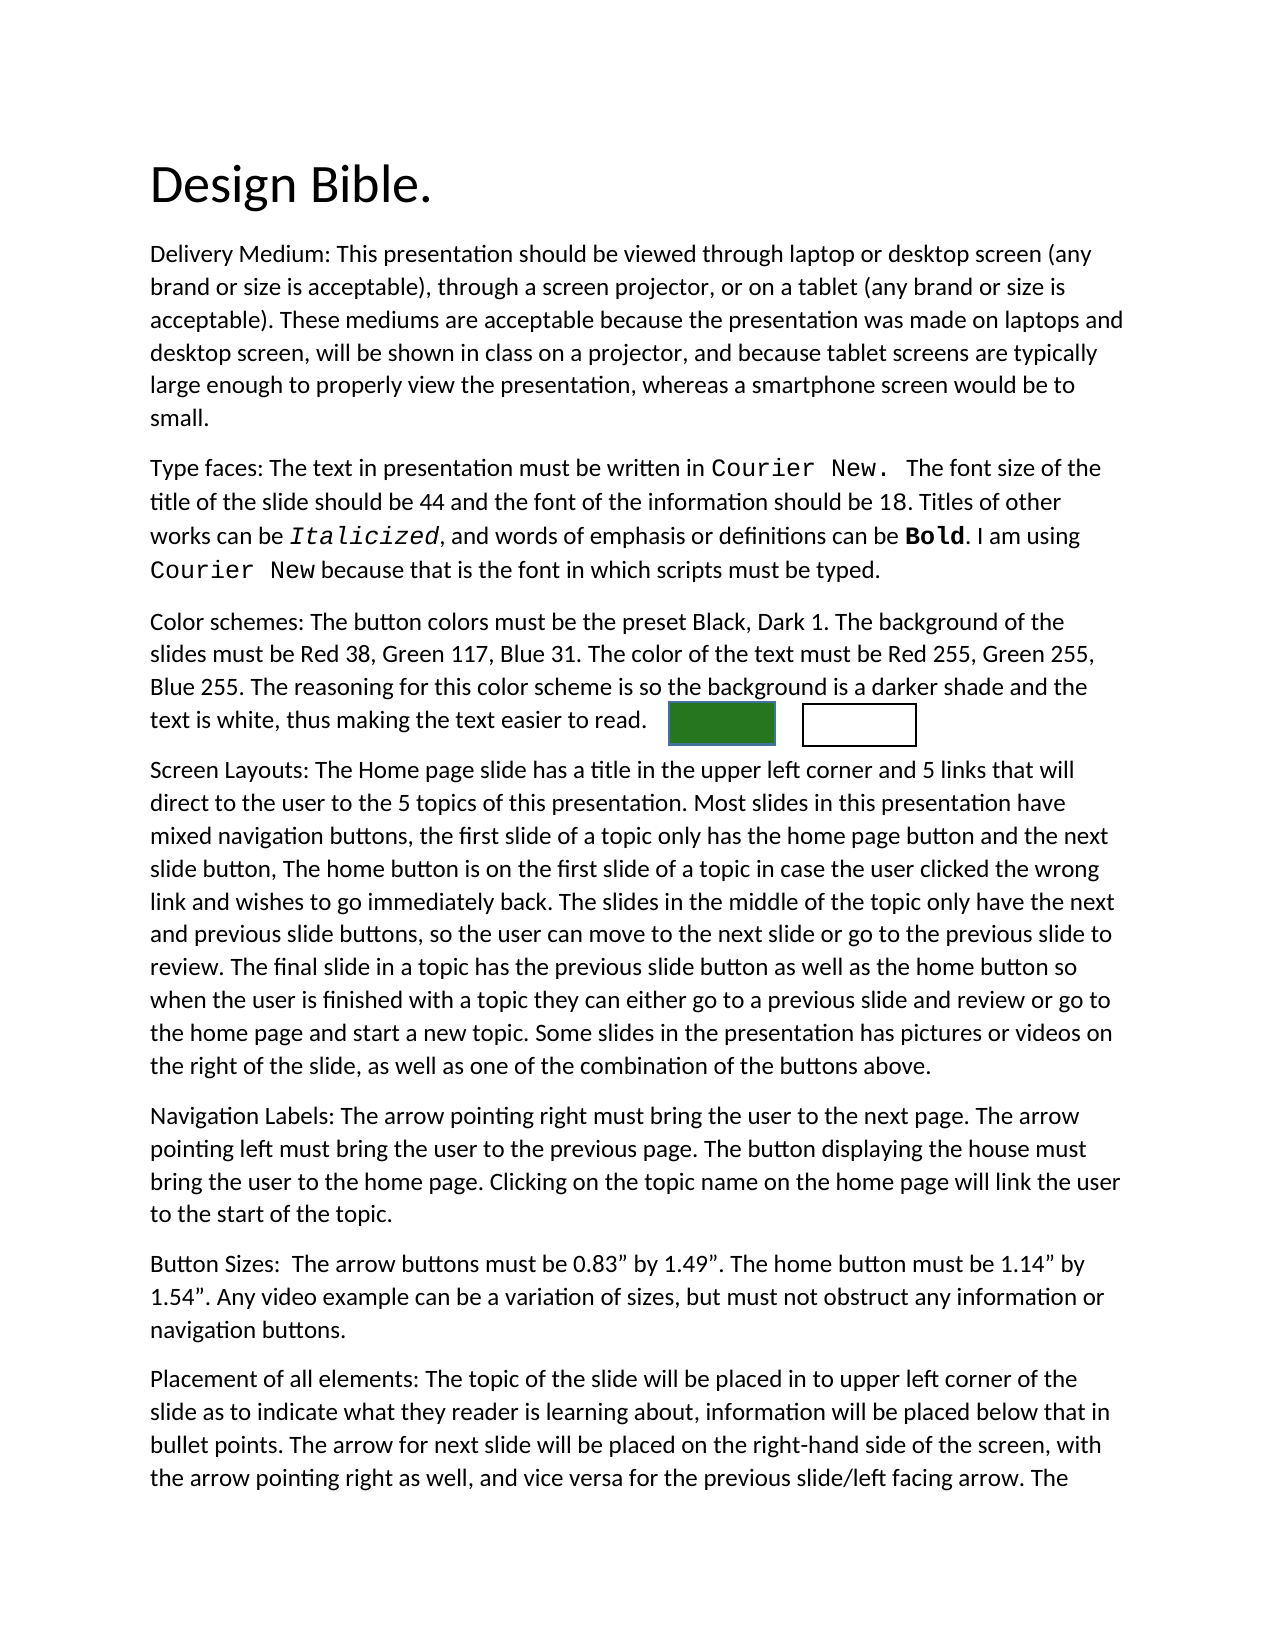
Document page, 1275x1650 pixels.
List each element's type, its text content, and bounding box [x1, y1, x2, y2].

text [150, 1363, 1125, 1493]
text Design Bible. [150, 150, 1125, 216]
text Color schemes: The button colors must be the preset Black, Dark 1. The background of the slides must be Red 38, Green 117, Blue 31. The color of the text must be Red 255, Green 255, Blue 255. The reasoning for this color scheme is so the background is a darker shade and the text is white, thus making the text easier to read. [150, 606, 1125, 735]
text Navigation Labels: The arrow pointing right must bring the user to the next page. The arrow pointing left must bring the user to the previous page. The button displaying the house must bring the user to the home page. Clicking on the topic name on the home page will link the user to the start of the topic. [150, 1100, 1125, 1229]
text Button Sizes: The arrow buttons must be 0.83” by 1.49”. The home button must be 1.14” by 1.54”. Any video example can be a variation of sizes, but must not obstruct any information or navigation buttons. [150, 1248, 1125, 1344]
text Type faces: The text in presentation must be written in Courier New. The font size of the title of the slide should be 44 and the font of the information should be 18. Titles of other works can be Italicized, and words of emphasis or definitions can be Bold. I am using Courier New because that is the font in which scripts must be typed. [150, 452, 1125, 586]
text Screen Layouts: The Home page slide has a title in the upper left corner and 5 links that will direct to the user to the 5 topics of this presentation. Most slides in this presentation have mixed navigation buttons, the first slide of a topic only has the home page button and the next slide button, The home button is on the first slide of a topic in case the user clicked the wrong link and wishes to go immediately back. The slides in the middle of the topic only have the next and previous slide buttons, so the user can move to the next slide or go to the previous slide to review. The final slide in a topic has the previous slide button as well as the home button so when the user is finished with a topic they can either go to a previous slide and review or go to the home page and start a new topic. Some slides in the presentation has pictures or videos on the right of the slide, as well as one of the combination of the buttons above. [150, 754, 1125, 1081]
text Delivery Medium: This presentation should be viewed through laptop or desktop screen (any brand or size is acceptable), through a screen projector, or on a tablet (any brand or size is acceptable). These mediums are acceptable because the presentation was made on laptops and desktop screen, will be shown in class on a projector, and because tablet screens are typically large enough to properly view the presentation, whereas a smartphone screen would be to small. [150, 238, 1125, 433]
